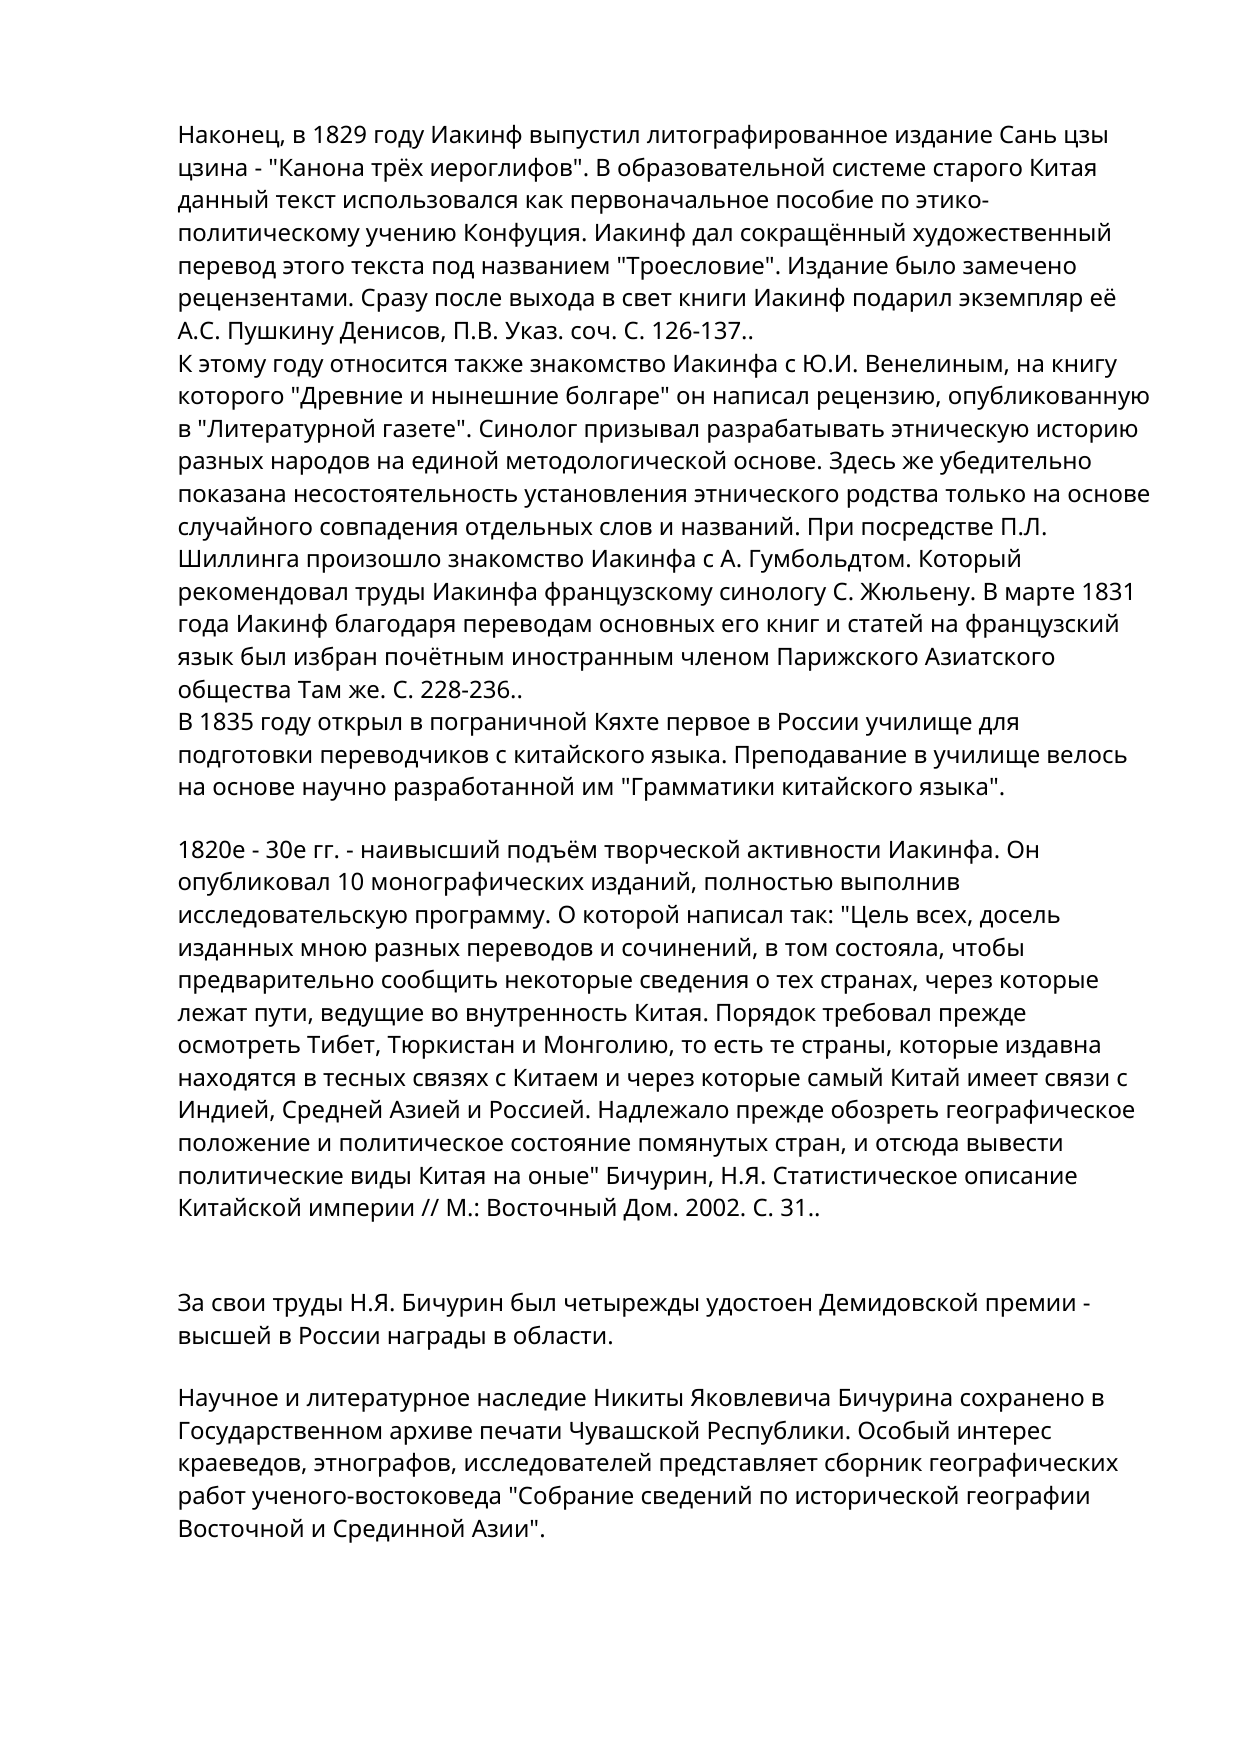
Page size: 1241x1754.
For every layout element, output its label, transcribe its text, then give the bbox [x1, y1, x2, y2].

text Наконец, в 1829 году Иакинф выпустил литографированное издание Сань цзы цзина - "Канона трёх иероглифов". В образовательной системе старого Китая данный текст использовался как первоначальное пособие по этико-политическому учению Конфуция. Иакинф дал сокращённый художественный перевод этого текста под названием "Троесловие". Издание было замечено рецензентами. Сразу после выхода в свет книги Иакинф подарил экземпляр её А.С. Пушкину Денисов, П.В. Указ. соч. С. 126-137.. [177, 118, 1152, 346]
text Научное и литературное наследие Никиты Яковлевича Бичурина сохранено в Государственном архиве печати Чувашской Республики. Особый интерес краеведов, этнографов, исследователей представляет сборник географических работ ученого-востоковеда "Собрание сведений по исторической географии Восточной и Срединной Азии". [177, 1381, 1152, 1544]
text 1820е - 30е гг. - наивысший подъём творческой активности Иакинфа. Он опубликовал 10 монографических изданий, полностью выполнив исследовательскую программу. О которой написал так: "Цель всех, досель изданных мною разных переводов и сочинений, в том состояла, чтобы предварительно сообщить некоторые сведения о тех странах, через которые лежат пути, ведущие во внутренность Китая. Порядок требовал прежде осмотреть Тибет, Тюркистан и Монголию, то есть те страны, которые издавна находятся в тесных связях с Китаем и через которые самый Китай имеет связи с Индией, Средней Азией и Россией. Надлежало прежде обозреть географическое положение и политическое состояние помянутых стран, и отсюда вывести политические виды Китая на оные" Бичурин, Н.Я. Статистическое описание Китайской империи // М.: Восточный Дом. 2002. С. 31.. [177, 832, 1152, 1224]
text К этому году относится также знакомство Иакинфа с Ю.И. Венелиным, на книгу которого "Древние и нынешние болгаре" он написал рецензию, опубликованную в "Литературной газете". Синолог призывал разрабатывать этническую историю разных народов на единой методологической основе. Здесь же убедительно показана несостоятельность установления этнического родства только на основе случайного совпадения отдельных слов и названий. При посредстве П.Л. Шиллинга произошло знакомство Иакинфа с А. Гумбольдтом. Который рекомендовал труды Иакинфа французскому синологу С. Жюльену. В марте 1831 года Иакинф благодаря переводам основных его книг и статей на французский язык был избран почётным иностранным членом Парижского Азиатского общества Там же. С. 228-236.. [177, 346, 1152, 705]
text За свои труды Н.Я. Бичурин был четырежды удостоен Демидовской премии - высшей в России награды в области. [177, 1286, 1152, 1351]
text В 1835 году открыл в пограничной Кяхте первое в России училище для подготовки переводчиков с китайского языка. Преподавание в училище велось на основе научно разработанной им "Грамматики китайского языка". [177, 705, 1152, 803]
